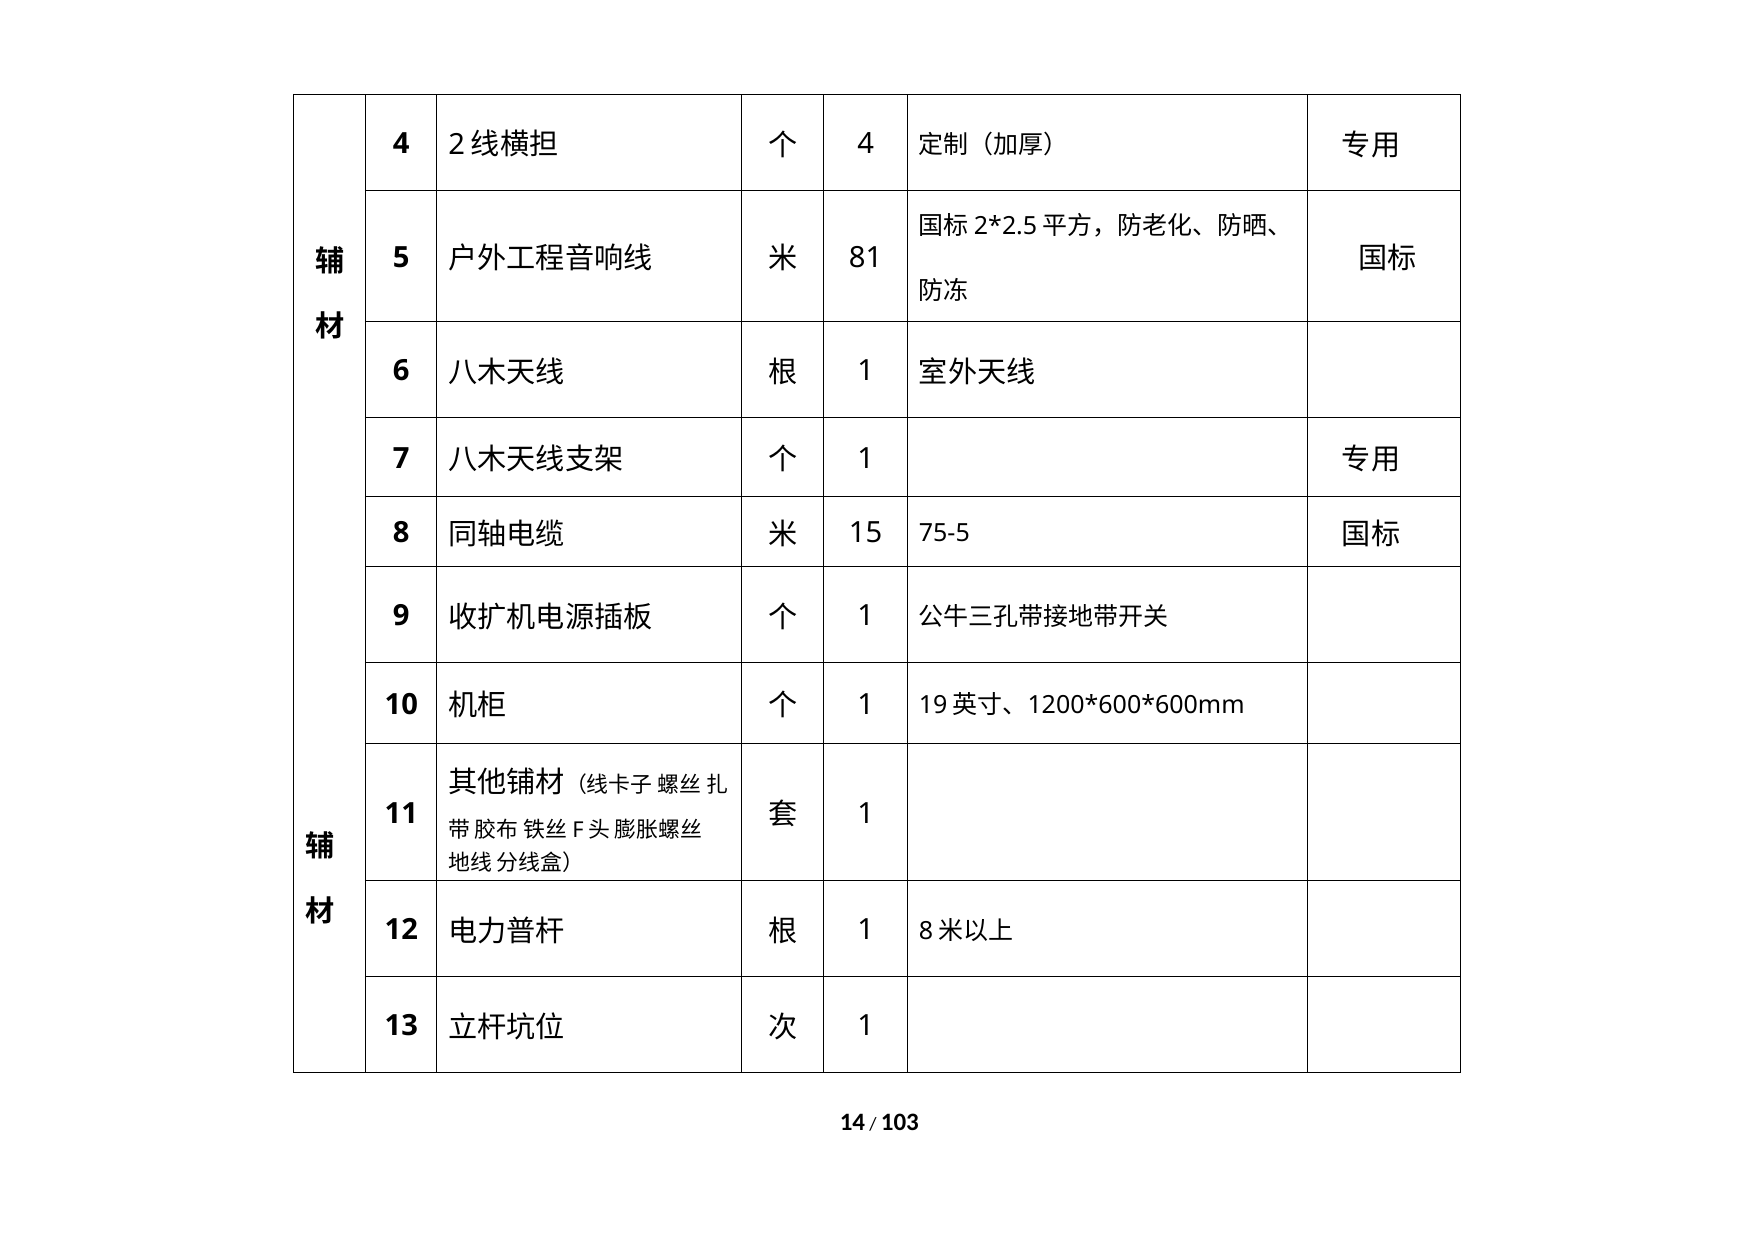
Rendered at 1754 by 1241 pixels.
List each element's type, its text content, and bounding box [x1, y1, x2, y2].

table_cell 收扩机电源插板 [437, 567, 741, 662]
table_cell 75-5 [908, 497, 1307, 566]
table_cell 1 [824, 567, 907, 662]
table_cell 个 [742, 418, 823, 496]
table_cell [1308, 322, 1460, 417]
table_cell 八木天线 [437, 322, 741, 417]
table_cell [1308, 567, 1460, 662]
table_cell [908, 744, 1307, 880]
table_cell 8 [366, 497, 436, 566]
table_cell 公牛三孔带接地带开关 [908, 567, 1307, 662]
table_cell 米 [742, 191, 823, 321]
table_cell 国标2*2.5平方，防老化、防晒、防冻 [908, 191, 1307, 321]
table_cell 1 [824, 418, 907, 496]
table_cell 其他铺材（线卡子 螺丝 扎带 胶布 铁丝 F头 膨胀螺丝 地线 分线盒） [437, 744, 741, 880]
table_cell 立杆坑位 [437, 977, 741, 1072]
table_cell 根 [742, 322, 823, 417]
table_cell 1 [824, 977, 907, 1072]
table_cell 4 [366, 95, 436, 190]
table_cell 个 [742, 663, 823, 743]
table_cell 定制（加厚） [908, 95, 1307, 190]
table_cell [908, 418, 1307, 496]
table_cell 6 [366, 322, 436, 417]
table_cell 电力普杆 [437, 881, 741, 976]
table_cell 81 [824, 191, 907, 321]
table_cell 个 [742, 95, 823, 190]
table_cell 9 [366, 567, 436, 662]
table_cell 国标 [1308, 191, 1460, 321]
table_cell 12 [366, 881, 436, 976]
table_cell 机柜 [437, 663, 741, 743]
table_cell 4 [824, 95, 907, 190]
table_cell 2线横担 [437, 95, 741, 190]
table_cell [1308, 881, 1460, 976]
table_cell 次 [742, 977, 823, 1072]
table_cell 米 [742, 497, 823, 566]
table_cell 10 [366, 663, 436, 743]
table_cell [1308, 663, 1460, 743]
table_cell 7 [366, 418, 436, 496]
table_cell 15 [824, 497, 907, 566]
table_cell 户外工程音响线 [437, 191, 741, 321]
table_cell 套 [742, 744, 823, 880]
table_cell 1 [824, 744, 907, 880]
table_cell 1 [824, 322, 907, 417]
table_cell 个 [742, 567, 823, 662]
table_cell [1308, 744, 1460, 880]
table_cell 专用 [1308, 95, 1460, 190]
table_cell 国标 [1308, 497, 1460, 566]
table_cell 专用 [1308, 418, 1460, 496]
table_cell 1 [824, 663, 907, 743]
table_cell 根 [742, 881, 823, 976]
table_cell 室外天线 [908, 322, 1307, 417]
table_cell 八木天线支架 [437, 418, 741, 496]
table_cell 5 [366, 191, 436, 321]
table_cell 19英寸、1200*600*600mm [908, 663, 1307, 743]
table_cell 11 [366, 744, 436, 880]
table_cell 辅材 辅 材 [294, 95, 365, 1072]
table_cell [1308, 977, 1460, 1072]
table_cell 13 [366, 977, 436, 1072]
table_cell 8米以上 [908, 881, 1307, 976]
table_cell [908, 977, 1307, 1072]
table_cell 同轴电缆 [437, 497, 741, 566]
table_cell 1 [824, 881, 907, 976]
